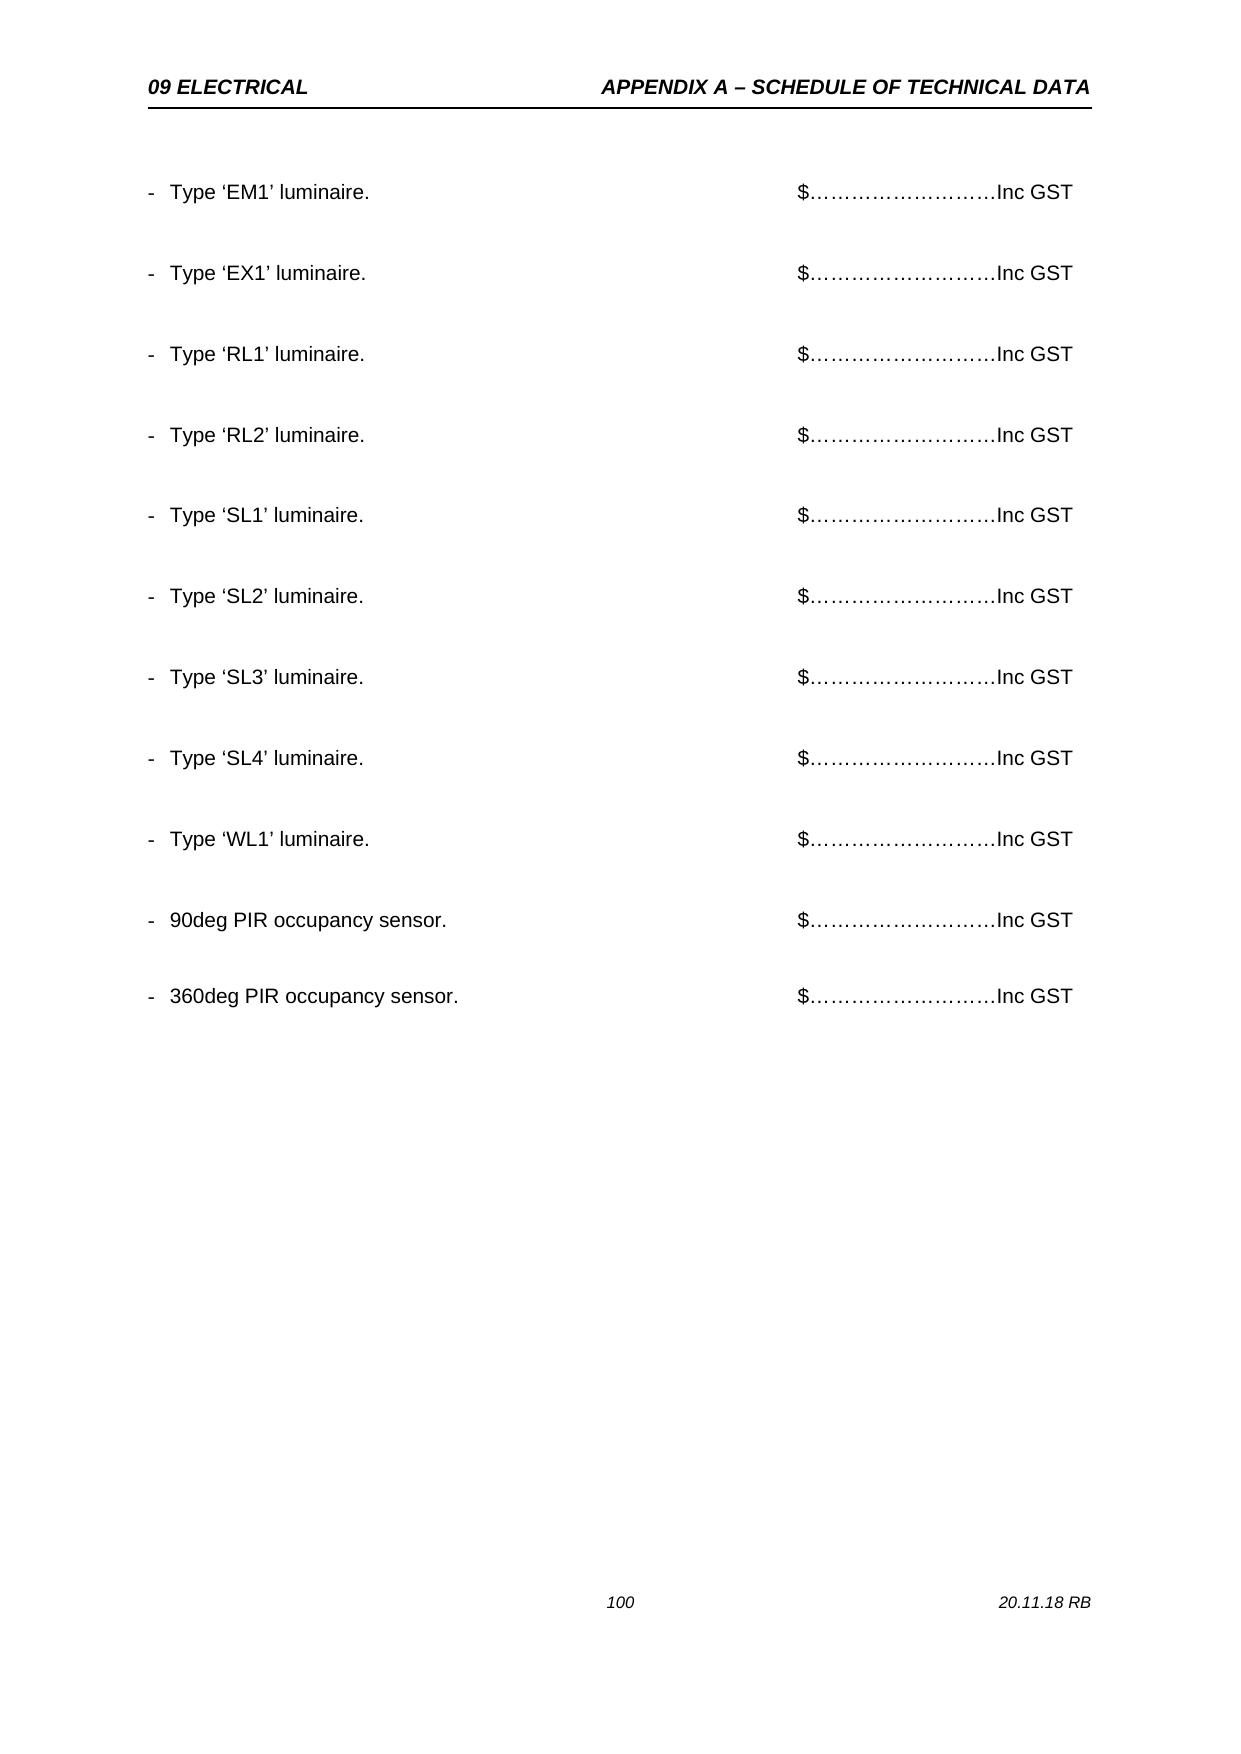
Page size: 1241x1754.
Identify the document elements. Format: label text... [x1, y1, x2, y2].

text Type ‘SL2’ luminaire. $………………………Inc GST [148, 584, 1092, 608]
text 360deg PIR occupancy sensor. $………………………Inc GST [148, 984, 1092, 1008]
text Type ‘WL1’ luminaire. $………………………Inc GST [148, 827, 1092, 851]
text Type ‘EX1’ luminaire. $………………………Inc GST [148, 261, 1092, 285]
text Type ‘RL1’ luminaire. $………………………Inc GST [148, 342, 1092, 366]
text 90deg PIR occupancy sensor. $………………………Inc GST [148, 907, 1092, 932]
text Type ‘SL1’ luminaire. $………………………Inc GST [148, 503, 1092, 527]
text Type ‘SL3’ luminaire. $………………………Inc GST [148, 665, 1092, 689]
text Type ‘SL4’ luminaire. $………………………Inc GST [148, 746, 1092, 770]
text Type ‘EM1’ luminaire. $………………………Inc GST [148, 180, 1092, 204]
text Type ‘RL2’ luminaire. $………………………Inc GST [148, 422, 1092, 447]
